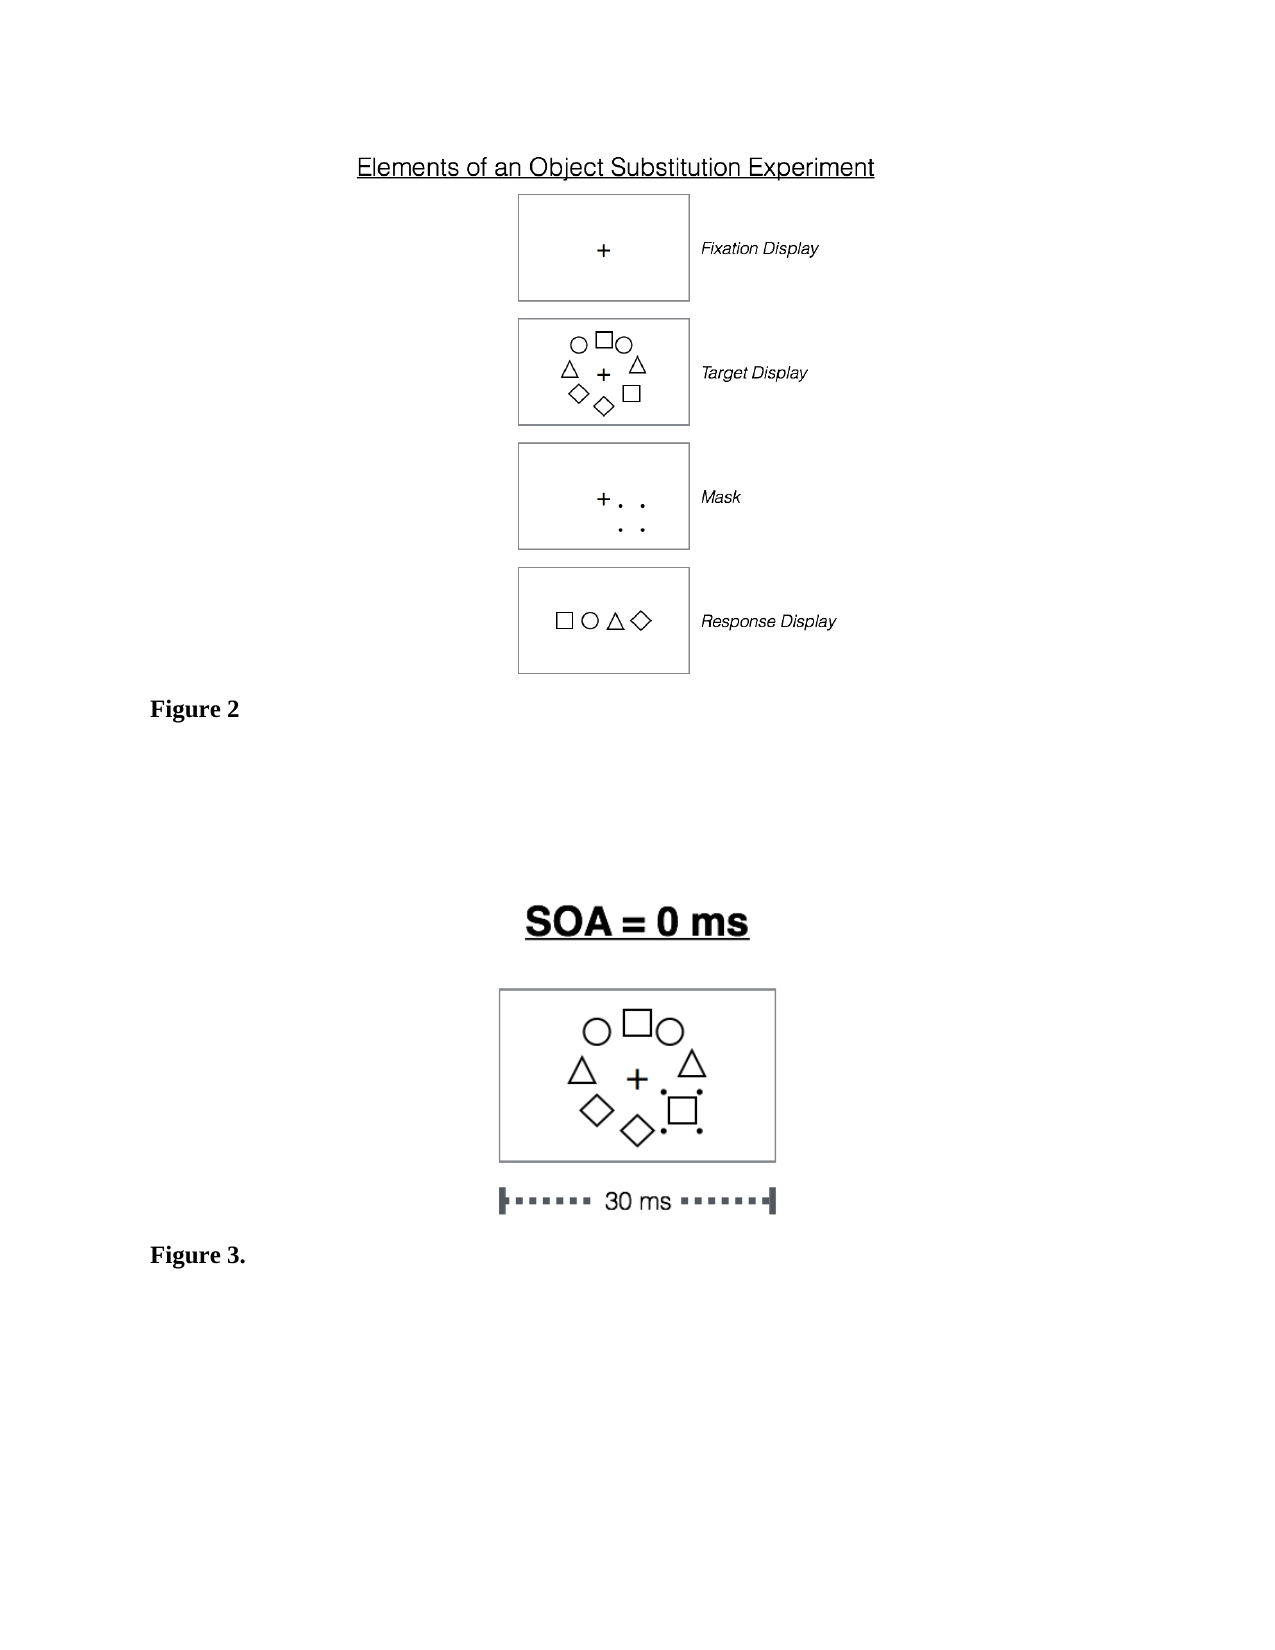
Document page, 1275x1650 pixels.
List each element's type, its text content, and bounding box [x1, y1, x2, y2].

picture [498, 892, 777, 1220]
picture [353, 150, 922, 674]
text Figure 3. [150, 1240, 1125, 1269]
text Figure 2 [150, 694, 1125, 723]
